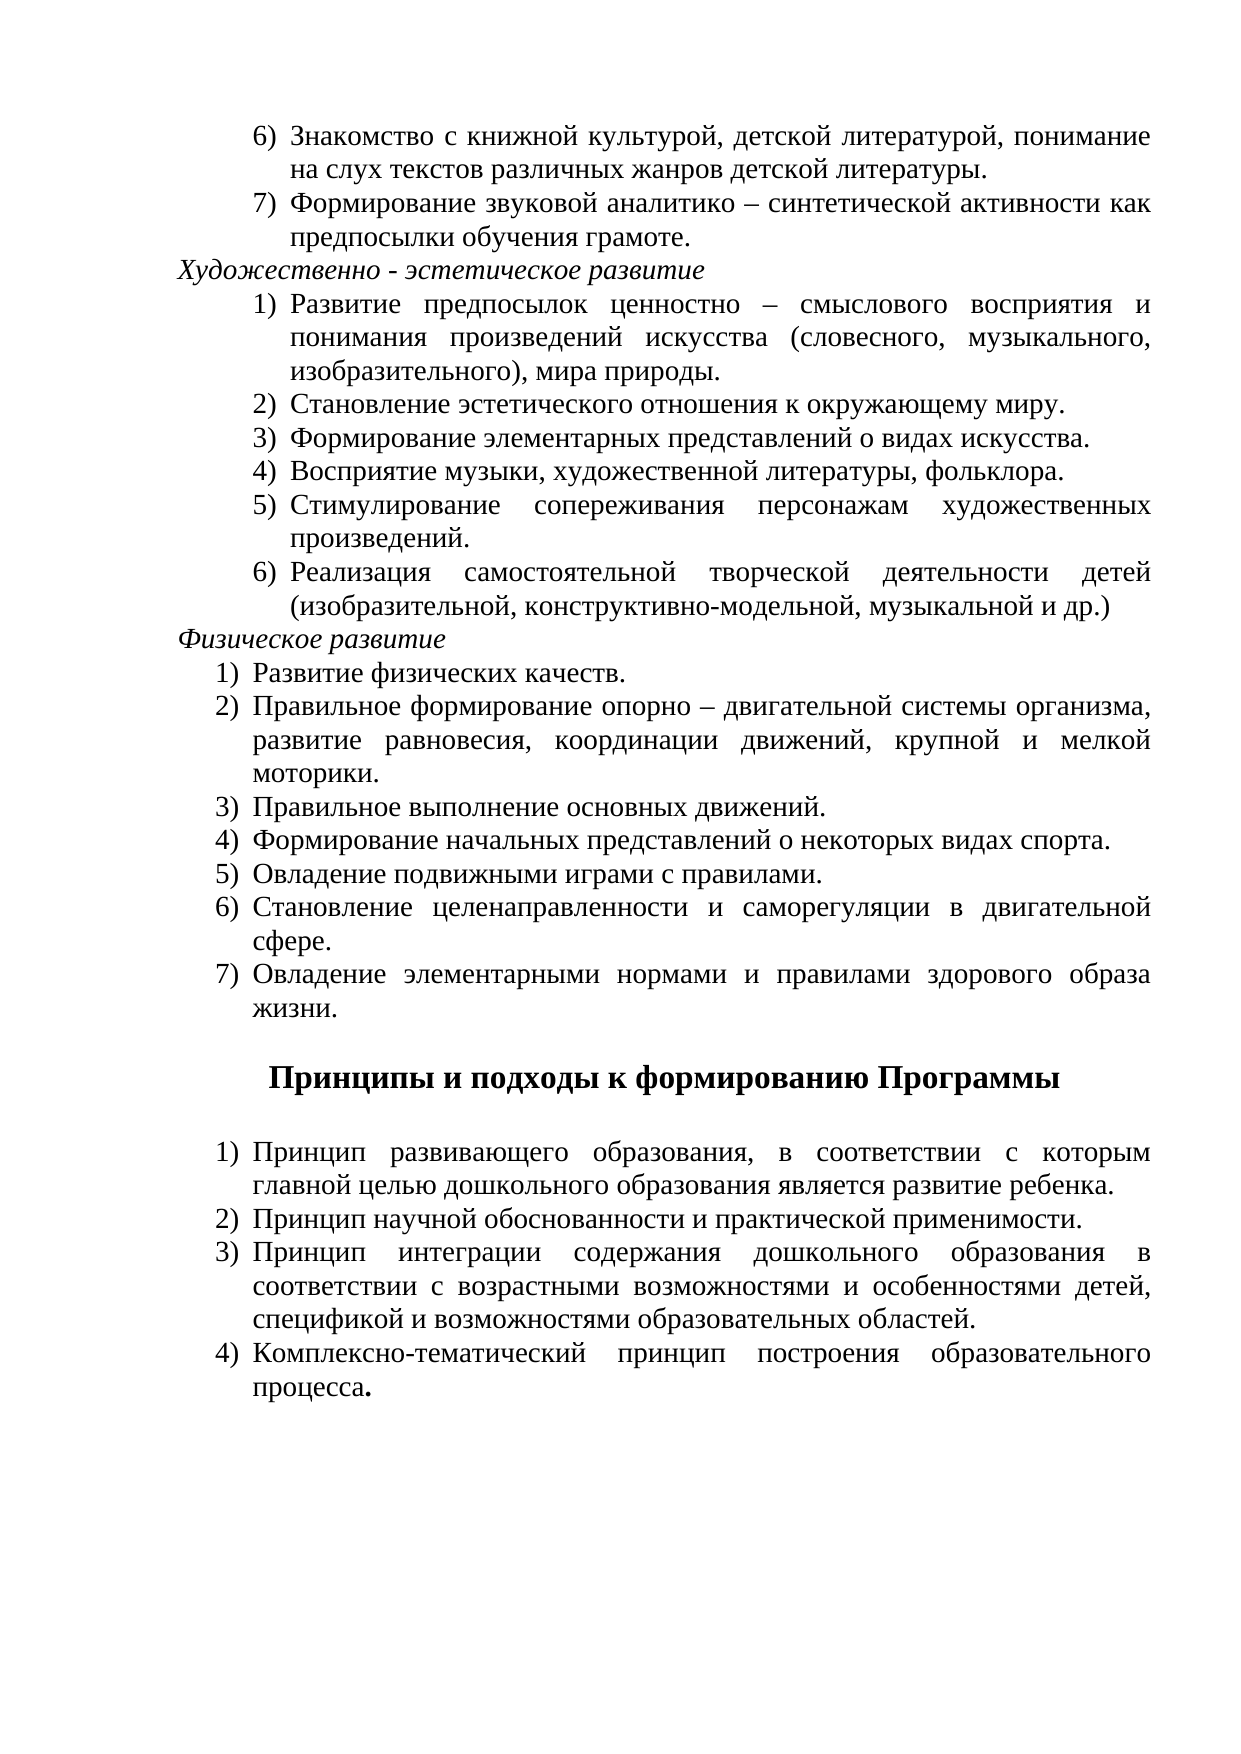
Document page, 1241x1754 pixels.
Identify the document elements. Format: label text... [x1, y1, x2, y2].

list Принцип интеграции содержания дошкольного образования в соответствии с возрастными возможностями и особенностями детей, спецификой и возможностями образовательных областей. [215, 1234, 1152, 1335]
list Становление целенаправленности и саморегуляции в двигательной сфере. [215, 889, 1152, 957]
list Овладение подвижными играми с правилами. [215, 856, 1152, 889]
list Правильное выполнение основных движений. [215, 789, 1152, 822]
list Знакомство с книжной культурой, детской литературой, понимание на слух текстов различных жанров детской литературы. [252, 118, 1152, 185]
list Правильное формирование опорно – двигательной системы организма, развитие равновесия, координации движений, крупной и мелкой моторики. [215, 688, 1152, 789]
list Комплексно-тематический принцип построения образовательного процесса. [215, 1335, 1152, 1402]
list Принцип научной обоснованности и практической применимости. [215, 1201, 1152, 1234]
list Овладение элементарными нормами и правилами здорового образа жизни. [215, 957, 1152, 1024]
list Становление эстетического отношения к окружающему миру. [252, 386, 1152, 420]
list Формирование элементарных представлений о видах искусства. [252, 420, 1152, 453]
list Формирование начальных представлений о некоторых видах спорта. [215, 822, 1152, 856]
text Художественно - эстетическое развитие [177, 252, 1152, 286]
list Реализация самостоятельной творческой деятельности детей (изобразительной, конструктивно-модельной, музыкальной и др.) [252, 554, 1152, 621]
list Развитие физических качеств. [215, 655, 1152, 688]
list Развитие предпосылок ценностно – смыслового восприятия и понимания произведений искусства (словесного, музыкального, изобразительного), мира природы. [252, 286, 1152, 386]
list Восприятие музыки, художественной литературы, фольклора. [252, 453, 1152, 487]
text Принципы и подходы к формированию Программы [177, 1057, 1152, 1096]
list Принцип развивающего образования, в соответствии с которым главной целью дошкольного образования является развитие ребенка. [215, 1134, 1152, 1201]
text Физическое развитие [177, 621, 1152, 655]
list Стимулирование сопереживания персонажам художественных произведений. [252, 487, 1152, 554]
list Формирование звуковой аналитико – синтетической активности как предпосылки обучения грамоте. [252, 185, 1152, 252]
